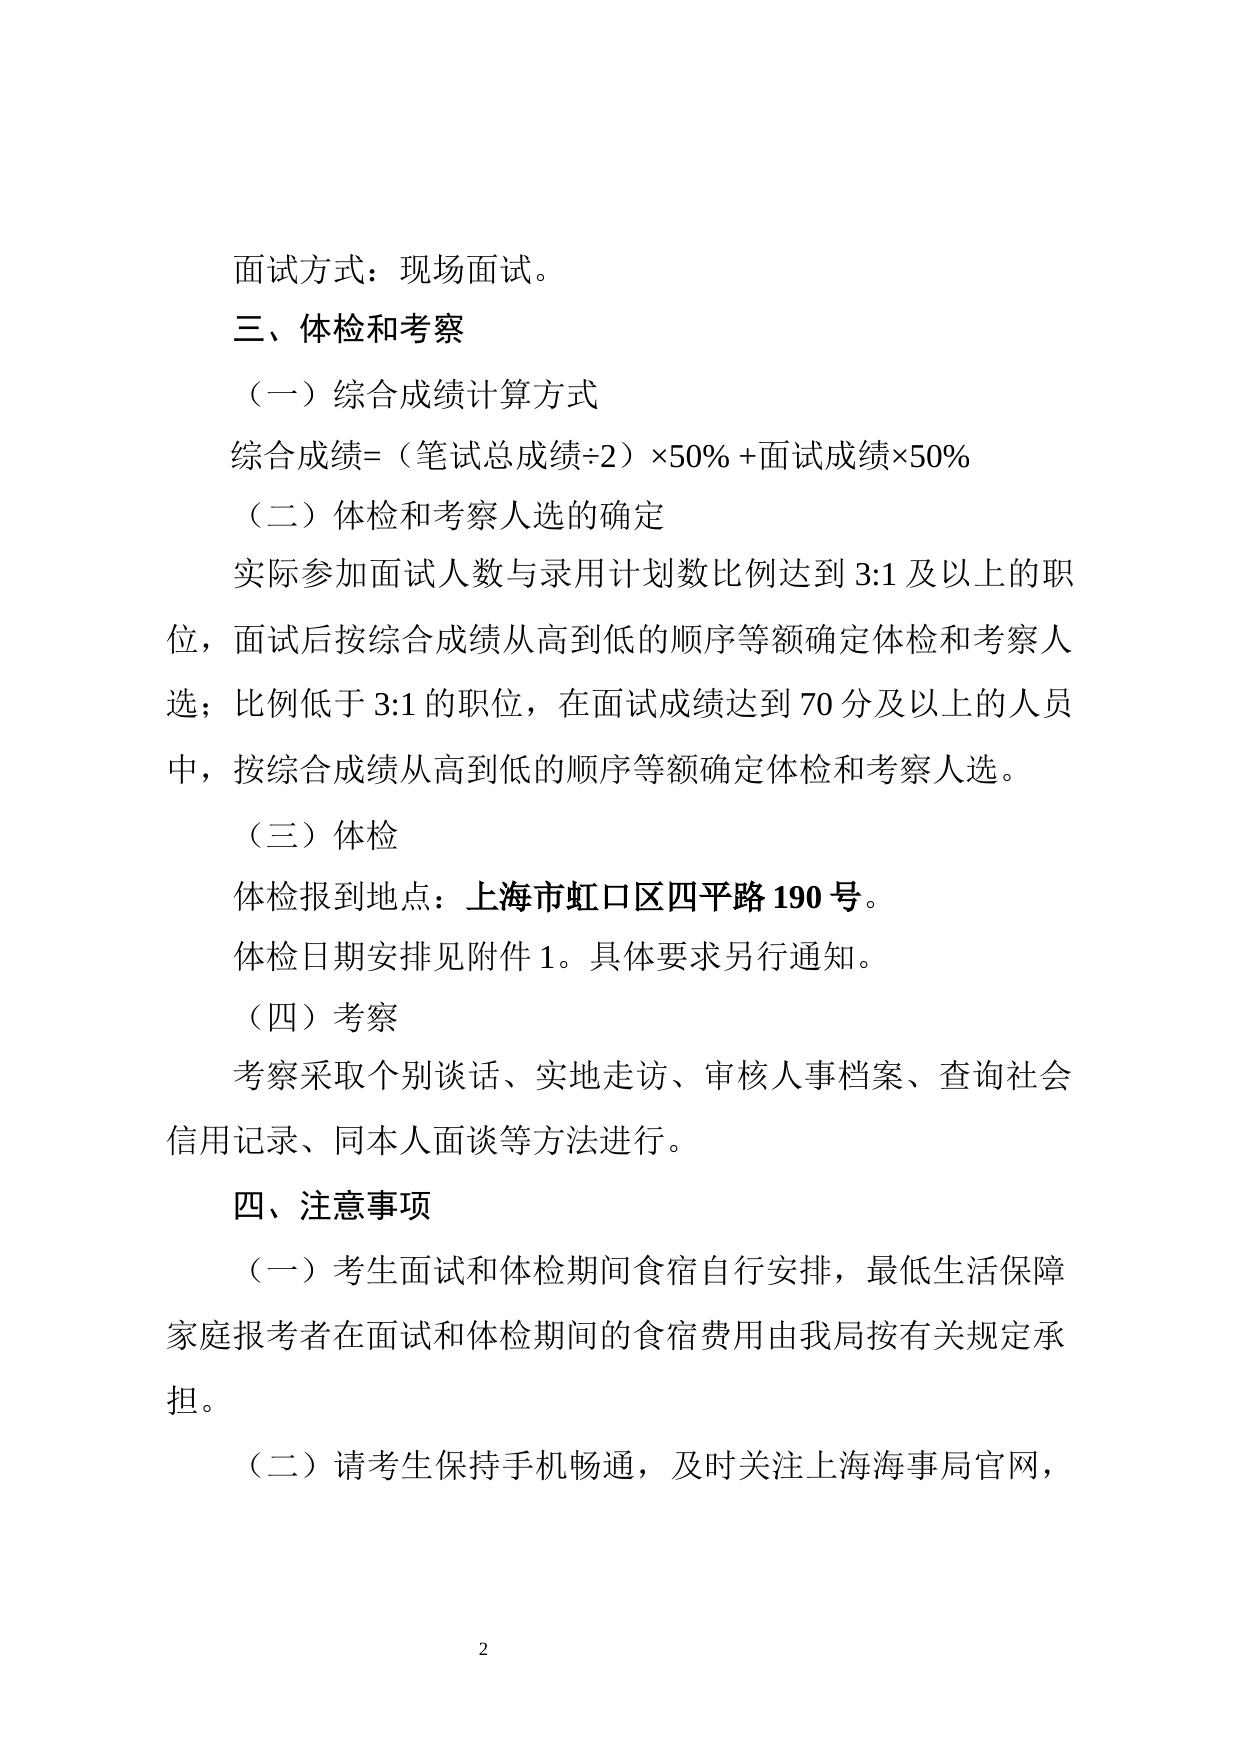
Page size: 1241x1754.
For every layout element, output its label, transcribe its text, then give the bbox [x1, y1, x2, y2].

text 综合成绩=（笔试总成绩÷2）×50% +面试成绩×50% [165, 419, 1075, 479]
text （二）体检和考察人选的确定 [165, 479, 1075, 539]
text 体检日期安排见附件1。具体要求另行通知。 [165, 920, 1075, 981]
text （四）考察 [165, 981, 1075, 1041]
text 面试方式：现场面试。 [165, 233, 1075, 293]
text （一）综合成绩计算方式 [165, 358, 1075, 419]
text （一）考生面试和体检期间食宿自行安排，最低生活保障家庭报考者在面试和体检期间的食宿费用由我局按有关规定承担。 [165, 1236, 1075, 1431]
text 考察采取个别谈话、实地走访、审核人事档案、查询社会信用记录、同本人面谈等方法进行。 [165, 1041, 1075, 1171]
text 实际参加面试人数与录用计划数比例达到3:1及以上的职位，面试后按综合成绩从高到低的顺序等额确定体检和考察人选；比例低于3:1的职位，在面试成绩达到70分及以上的人员中，按综合成绩从高到低的顺序等额确定体检和考察人选。 [165, 539, 1075, 799]
text 三、体检和考察 [165, 293, 1075, 358]
text 体检报到地点：上海市虹口区四平路190号。 [165, 860, 1075, 920]
text 四、注意事项 [165, 1171, 1075, 1236]
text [165, 1431, 1075, 1496]
text （三）体检 [165, 799, 1075, 860]
